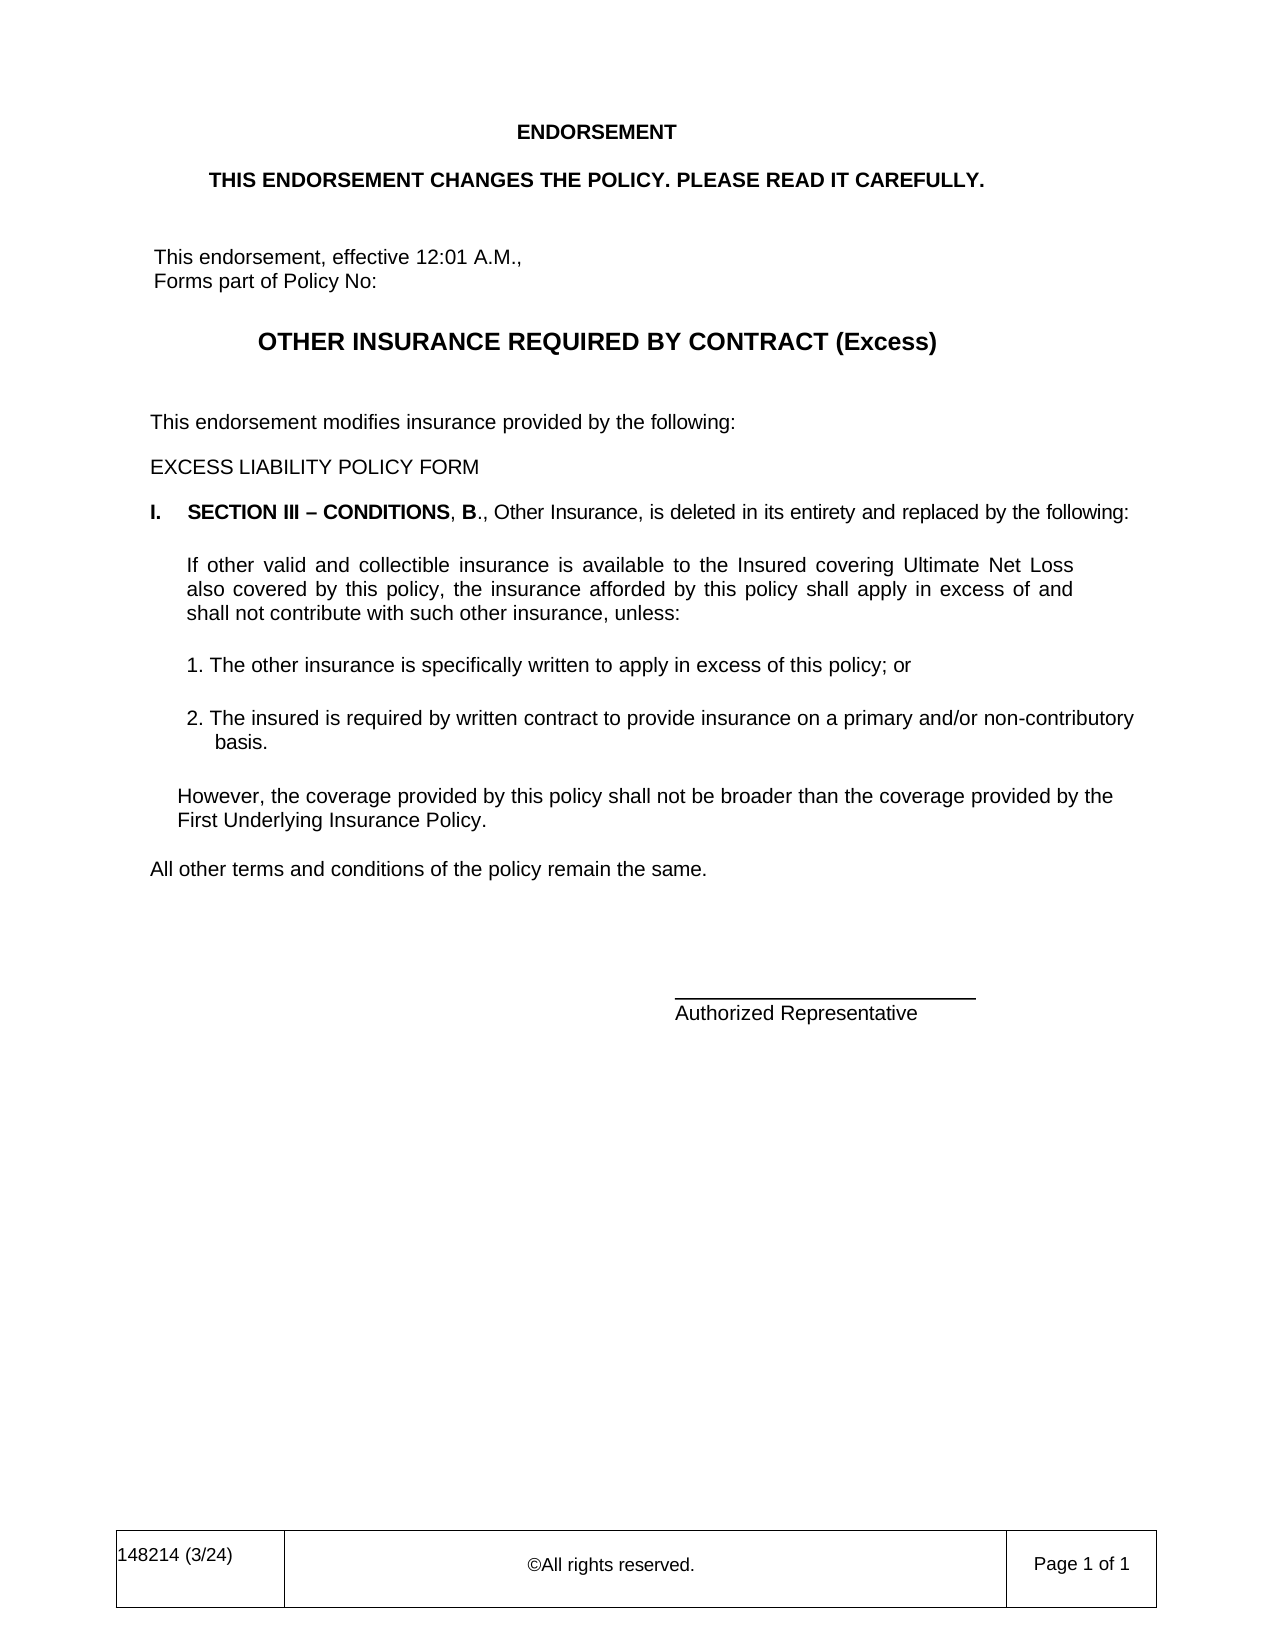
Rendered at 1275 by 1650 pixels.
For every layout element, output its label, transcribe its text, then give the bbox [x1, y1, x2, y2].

text ENDORSEMENT [104, 120, 1089, 144]
list The other insurance is specifically written to apply in excess of this policy; or [186, 653, 1169, 677]
text However, the coverage provided by this policy shall not be broader than the coverage provided by the First Underlying Insurance Policy. [177, 783, 1146, 831]
text This endorsement modifies insurance provided by the following: [150, 410, 1169, 434]
table_header Page 1 of 1 [1007, 1531, 1156, 1607]
text This endorsement, effective 12:01 A.M., Forms part of Policy No: [154, 245, 575, 293]
table_header ©All rights reserved. [285, 1531, 1006, 1607]
title OTHER INSURANCE REQUIRED BY CONTRACT (Excess) [105, 327, 1089, 355]
text EXCESS LIABILITY POLICY FORM [150, 455, 1169, 479]
list The insured is required by written contract to provide insurance on a primary and/or non-contributory basis. [186, 706, 1134, 754]
text All other terms and conditions of the policy remain the same. [150, 857, 1169, 881]
text If other valid and collectible insurance is available to the Insured covering Ultimate Net Loss also covered by this policy, the insurance afforded by this policy shall apply in excess of and shall not contribute with such other insurance, unless: [186, 553, 1074, 624]
text THIS ENDORSEMENT CHANGES THE POLICY. PLEASE READ IT CAREFULLY. [104, 167, 1089, 191]
table_header 148214 (3/24) [117, 1531, 284, 1607]
text Authorized Representative [675, 996, 1169, 1024]
list SECTION III – CONDITIONS, B., Other Insurance, is deleted in its entirety and replaced by the following: [150, 500, 1169, 524]
